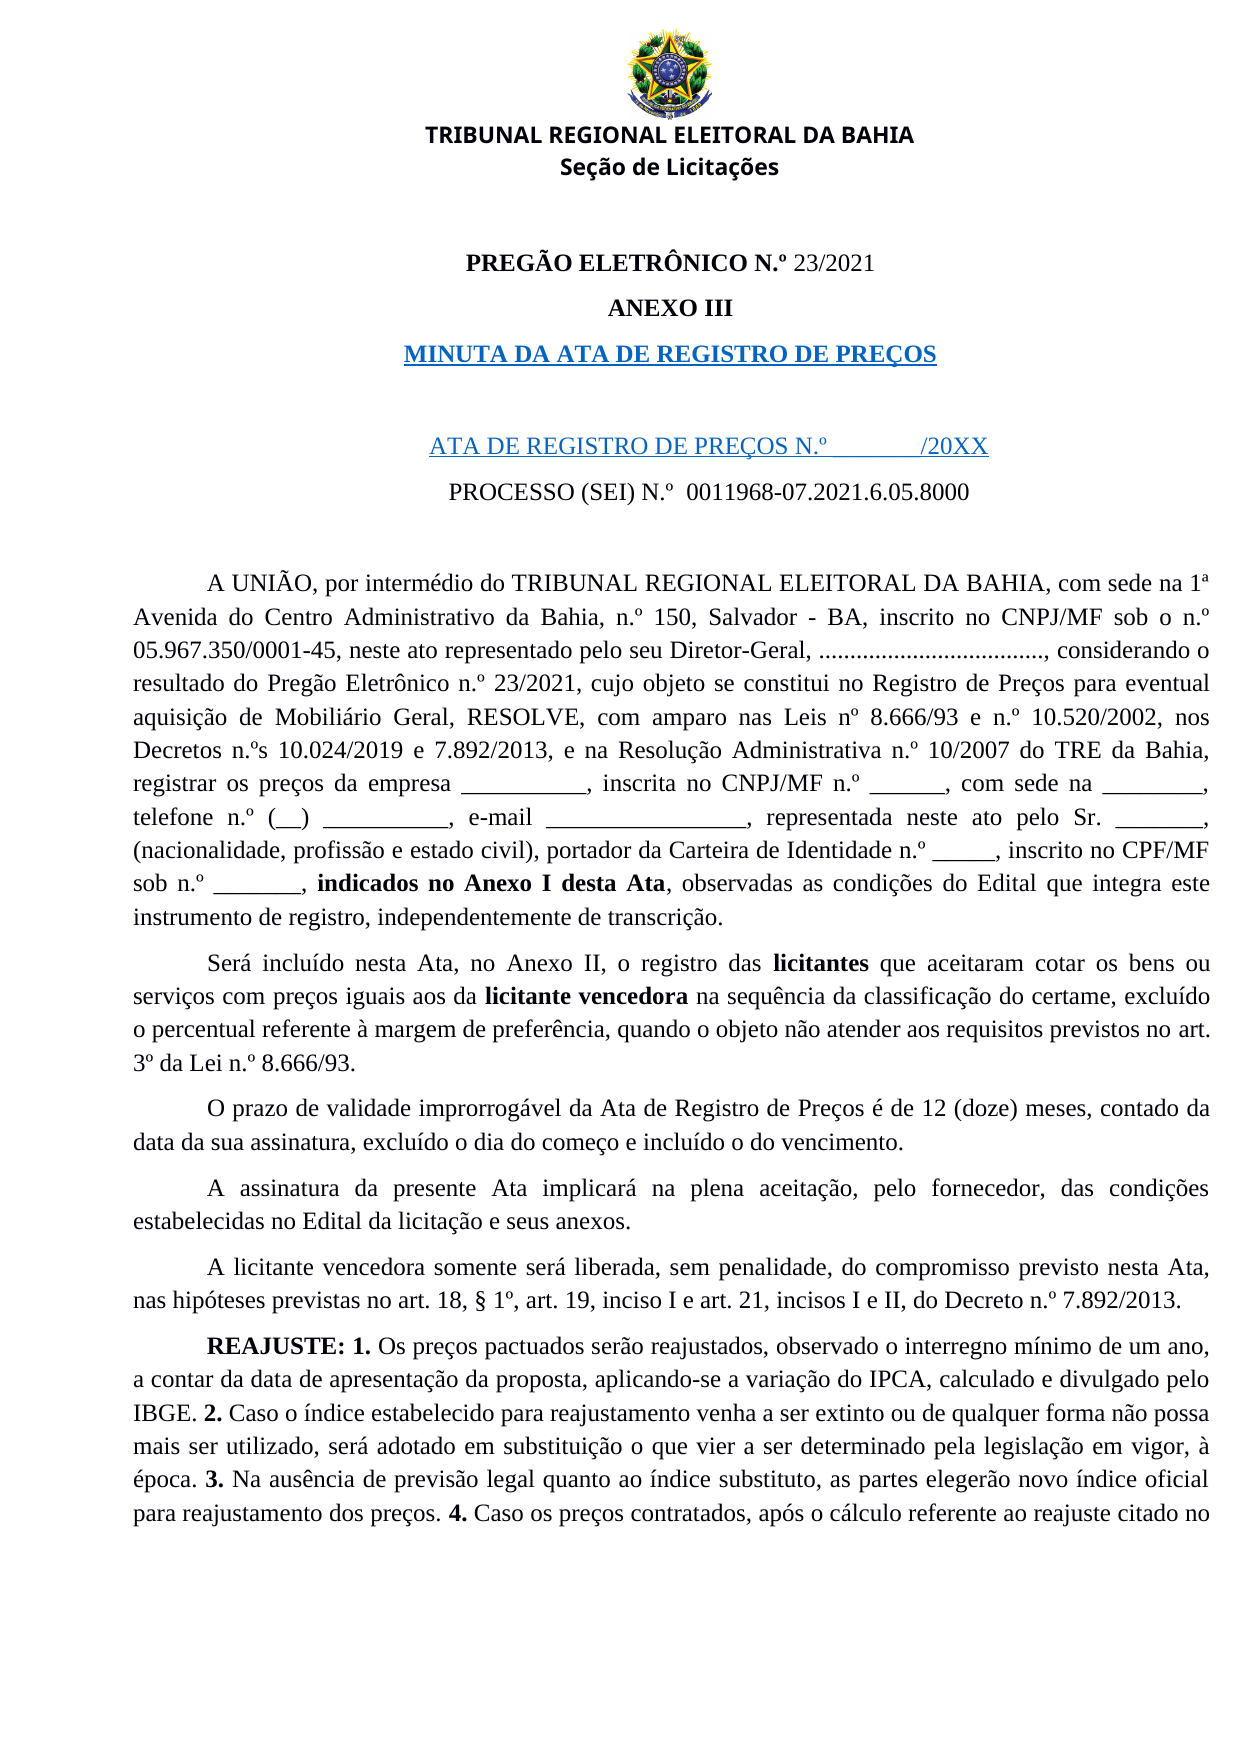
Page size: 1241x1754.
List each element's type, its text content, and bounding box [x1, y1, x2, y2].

text Será incluído nesta Ata, no Anexo II, o registro das licitantes que aceitaram cotar os bens ou serviços com preços iguais aos da licitante vencedora na sequência da classificação do certame, excluído o percentual referente à margem de preferência, quando o objeto não atender aos requisitos previstos no art. 3º da Lei n.º 8.666/93. [133, 944, 1211, 1078]
text A assinatura da presente Ata implicará na plena aceitação, pelo fornecedor, das condições estabelecidas no Edital da licitação e seus anexos. [133, 1169, 1211, 1236]
text ANEXO III [133, 290, 1208, 323]
text O prazo de validade improrrogável da Ata de Registro de Preços é de 12 (doze) meses, contado da data da sua assinatura, excluído o dia do começo e incluído o do vencimento. [133, 1090, 1211, 1157]
text MINUTA DA ATA DE REGISTRO DE PREÇOS [133, 336, 1208, 369]
text ATA DE REGISTRO DE PREÇOS N.º _______/20XX [133, 428, 1211, 461]
text PREGÃO ELETRÔNICO N.º [133, 244, 1208, 278]
text A licitante vencedora somente será liberada, sem penalidade, do compromisso previsto nesta Ata, nas hipóteses previstas no art. 18, § 1º, art. 19, inciso I e art. 21, incisos I e II, do Decreto n.º 7.892/2013. [133, 1248, 1211, 1315]
text PROCESSO (SEI) N.º [133, 473, 1211, 507]
text A UNIÃO, por intermédio do TRIBUNAL REGIONAL ELEITORAL DA BAHIA, com sede na 1ª Avenida do Centro Administrativo da Bahia, n.º 150, Salvador - BA, inscrito no CNPJ/MF sob o n.º 05.967.350/0001-45, neste ato representado pelo seu Diretor-Geral, ...................................., considerando o resultado do Pregão Eletrônico n.º , cujo objeto se constitui no Registro de Preços para eventual aquisição de , RESOLVE, com amparo nas Leis nº 8.666/93 e n.º 10.520/2002, nos Decretos n.ºs 10.024/2019 e 7.892/2013, e na Resolução Administrativa n.º 10/2007 do TRE da Bahia, registrar os preços da empresa __________, inscrita no CNPJ/MF n.º ______, com sede na ________, telefone n.º (__) __________, e-mail ________________, representada neste ato pelo Sr. _______, (nacionalidade, profissão e estado civil), portador da Carteira de Identidade n.º _____, inscrito no CPF/MF sob n.º _______, indicados no Anexo I desta Ata, observadas as condições do Edital que integra este instrumento de registro, independentemente de transcrição. [133, 565, 1211, 932]
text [133, 1328, 1211, 1528]
